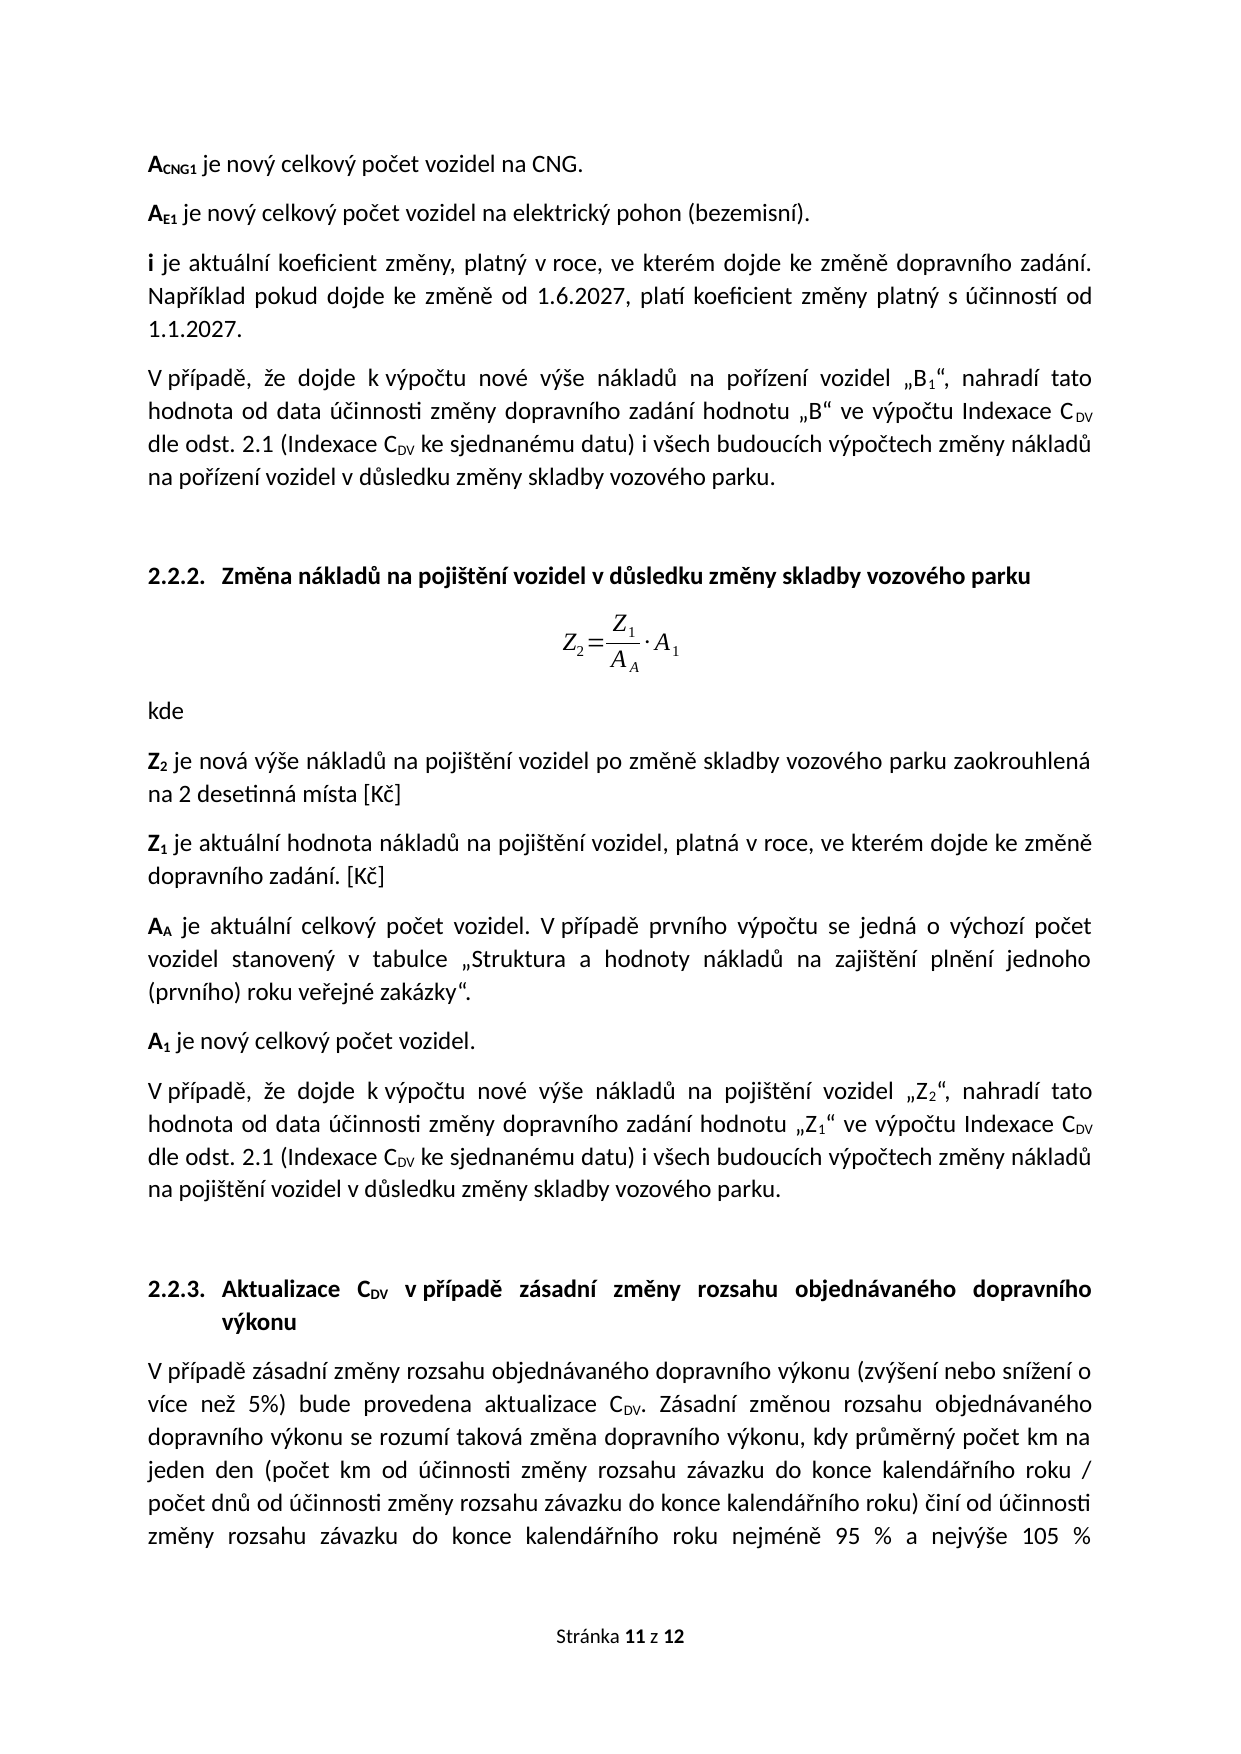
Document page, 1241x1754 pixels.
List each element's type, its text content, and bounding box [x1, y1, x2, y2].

list Změna nákladů na pojištění vozidel v důsledku změny skladby vozového parku [148, 560, 1092, 591]
text Z2 je nová výše nákladů na pojištění vozidel po změně skladby vozového parku zaokrouhlená na 2 desetinná místa [Kč] [148, 745, 1092, 808]
text A1 je nový celkový počet vozidel. [148, 1025, 1092, 1056]
text AA je aktuální celkový počet vozidel. V případě prvního výpočtu se jedná o výchozí počet vozidel stanovený v tabulce „Struktura a hodnoty nákladů na zajištění plnění jednoho (prvního) roku veřejné zakázky“. [148, 910, 1092, 1006]
text Z1 je aktuální hodnota nákladů na pojištění vozidel, platná v roce, ve kterém dojde ke změně dopravního zadání. [Kč] [148, 827, 1092, 891]
text kde [148, 695, 1092, 726]
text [148, 1355, 1092, 1550]
list Aktualizace CDV v případě zásadní změny rozsahu objednávaného dopravního výkonu [148, 1273, 1092, 1336]
text AE1 je nový celkový počet vozidel na elektrický pohon (bezemisní). [148, 197, 1092, 228]
text V případě, že dojde k výpočtu nové výše nákladů na pojištění vozidel „Z2“, nahradí tato hodnota od data účinnosti změny dopravního zadání hodnotu „Z1“ ve výpočtu Indexace CDV dle odst. 2.1 (Indexace CDV ke sjednanému datu) i všech budoucích výpočtech změny nákladů na pojištění vozidel v důsledku změny skladby vozového parku. [148, 1075, 1092, 1204]
text i je aktuální koeficient změny, platný v roce, ve kterém dojde ke změně dopravního zadání. Například pokud dojde ke změně od 1.6.2027, platí koeficient změny platný s účinností od 1.1.2027. [148, 247, 1092, 343]
text V případě, že dojde k výpočtu nové výše nákladů na pořízení vozidel „B1“, nahradí tato hodnota od data účinnosti změny dopravního zadání hodnotu „B“ ve výpočtu Indexace CDV dle odst. 2.1 (Indexace CDV ke sjednanému datu) i všech budoucích výpočtech změny nákladů na pořízení vozidel v důsledku změny skladby vozového parku. [148, 362, 1092, 492]
text ACNG1 je nový celkový počet vozidel na CNG. [148, 148, 1092, 178]
